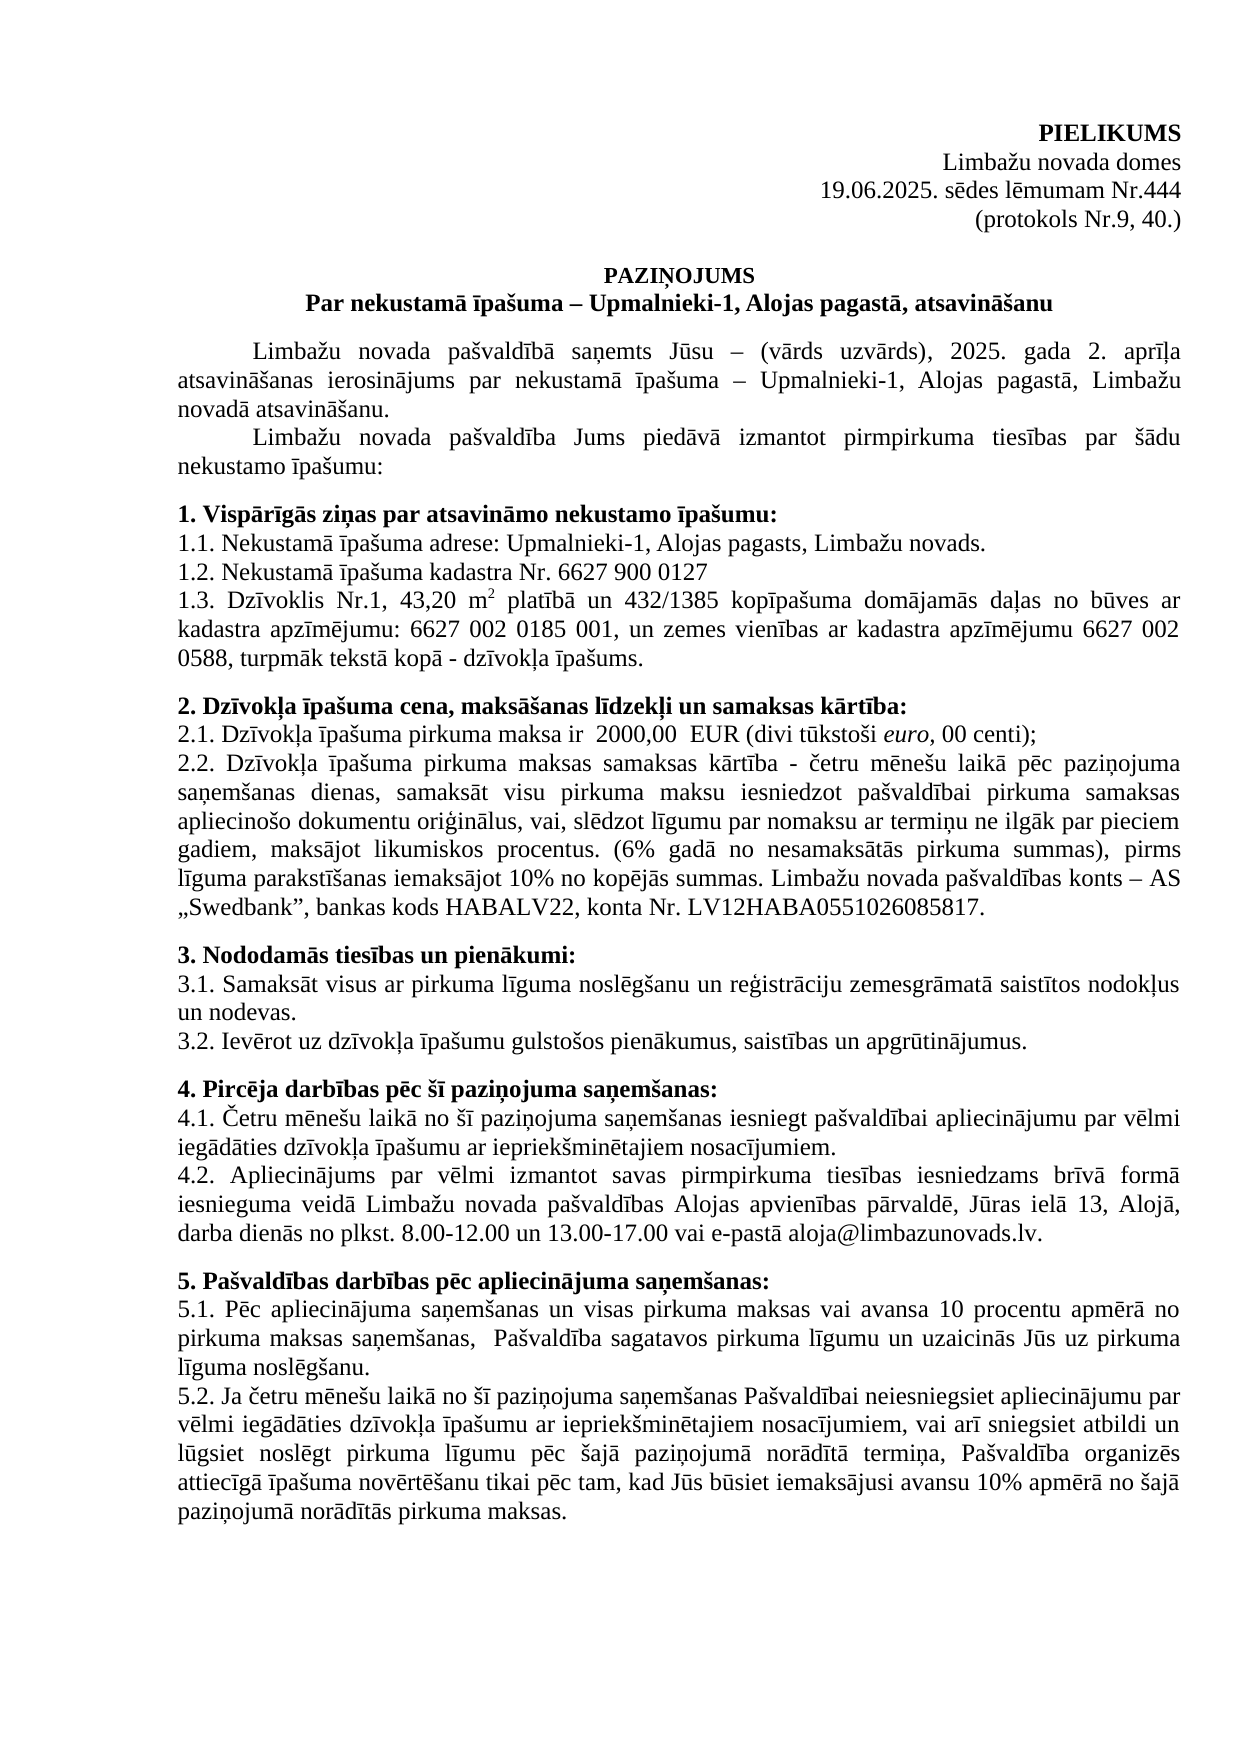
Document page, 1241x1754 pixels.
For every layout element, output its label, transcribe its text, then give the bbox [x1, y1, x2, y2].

text 19.06.2025. sēdes lēmumam Nr.444 [177, 176, 1181, 204]
text 5.2. Ja četru mēnešu laikā no šī paziņojuma saņemšanas Pašvaldībai neiesniegsiet apliecinājumu par vēlmi iegādāties dzīvokļa īpašumu ar iepriekšminētajiem nosacījumiem, vai arī sniegsiet atbildi un lūgsiet noslēgt pirkuma līgumu pēc šajā paziņojumā norādītā termiņa, Pašvaldība organizēs attiecīgā īpašuma novērtēšanu tikai pēc tam, kad Jūs būsiet iemaksājusi avansu 10% apmērā no šajā paziņojumā norādītās pirkuma maksas. [177, 1381, 1181, 1524]
text Limbažu novada pašvaldība Jums piedāvā izmantot pirmpirkuma tiesības par šādu nekustamo īpašumu: [177, 422, 1181, 480]
text PIELIKUMS [177, 118, 1181, 147]
text 5. Pašvaldības darbības pēc apliecinājuma saņemšanas: [177, 1266, 1181, 1294]
text 1. Vispārīgās ziņas par atsavināmo nekustamo īpašumu: [177, 499, 1181, 528]
text Limbažu novada pašvaldībā saņemts Jūsu – (vārds uzvārds), 2025. gada 2. aprīļa atsavināšanas ierosinājums par nekustamā īpašuma – Upmalnieki-1, Alojas pagastā, Limbažu novadā atsavināšanu. [177, 336, 1181, 422]
text 3.1. Samaksāt visus ar pirkuma līguma noslēgšanu un reģistrāciju zemesgrāmatā saistītos nodokļus un nodevas. [177, 969, 1181, 1026]
text 3. Nododamās tiesības un pienākumi: [177, 940, 1181, 969]
text 2. Dzīvokļa īpašuma cena, maksāšanas līdzekļi un samaksas kārtība: [177, 691, 1181, 719]
text Par nekustamā īpašuma – Upmalnieki-1, Alojas pagastā, atsavināšanu [177, 288, 1181, 317]
text 1.1. Nekustamā īpašuma adrese: Upmalnieki-1, Alojas pagasts, Limbažu novads. [177, 528, 1181, 557]
text PAZIŅOJUMS [177, 262, 1181, 288]
text Limbažu novada domes [177, 147, 1181, 176]
text 5.1. Pēc apliecinājuma saņemšanas un visas pirkuma maksas vai avansa 10 procentu apmērā no pirkuma maksas saņemšanas, Pašvaldība sagatavos pirkuma līgumu un uzaicinās Jūs uz pirkuma līguma noslēgšanu. [177, 1294, 1181, 1381]
text 4.2. Apliecinājums par vēlmi izmantot savas pirmpirkuma tiesības iesniedzams brīvā formā iesnieguma veidā Limbažu novada pašvaldības Alojas apvienības pārvaldē, Jūras ielā 13, Alojā, darba dienās no plkst. 8.00-12.00 un 13.00-17.00 vai e-pastā aloja@limbazunovads.lv. [177, 1160, 1181, 1247]
text 4.1. Četru mēnešu laikā no šī paziņojuma saņemšanas iesniegt pašvaldībai apliecinājumu par vēlmi iegādāties dzīvokļa īpašumu ar iepriekšminētajiem nosacījumiem. [177, 1103, 1181, 1160]
text 2.2. Dzīvokļa īpašuma pirkuma maksas samaksas kārtība - četru mēnešu laikā pēc paziņojuma saņemšanas dienas, samaksāt visu pirkuma maksu iesniedzot pašvaldībai pirkuma samaksas apliecinošo dokumentu oriģinālus, vai, slēdzot līgumu par nomaksu ar termiņu ne ilgāk par pieciem gadiem, maksājot likumiskos procentus. (6% gadā no nesamaksātās pirkuma summas), pirms līguma parakstīšanas iemaksājot 10% no kopējās summas. Limbažu novada pašvaldības konts – AS „Swedbank”, bankas kods HABALV22, konta Nr. LV12HABA0551026085817. [177, 748, 1181, 921]
text (protokols Nr.9, 40.) [177, 204, 1181, 233]
text 3.2. Ievērot uz dzīvokļa īpašumu gulstošos pienākumus, saistības un apgrūtinājumus. [177, 1026, 1181, 1055]
text 1.2. Nekustamā īpašuma kadastra Nr. 6627 900 0127 [177, 557, 1181, 585]
text 2.1. Dzīvokļa īpašuma pirkuma maksa ir 2000,00 EUR (divi tūkstoši euro, 00 centi); [177, 719, 1181, 748]
text 1.3. Dzīvoklis Nr.1, 43,20 m2 platībā un 432/1385 kopīpašuma domājamās daļas no būves ar kadastra apzīmējumu: 6627 002 0185 001, un zemes vienības ar kadastra apzīmējumu 6627 002 0588, turpmāk tekstā kopā - dzīvokļa īpašums. [177, 585, 1181, 672]
text 4. Pircēja darbības pēc šī paziņojuma saņemšanas: [177, 1074, 1181, 1103]
